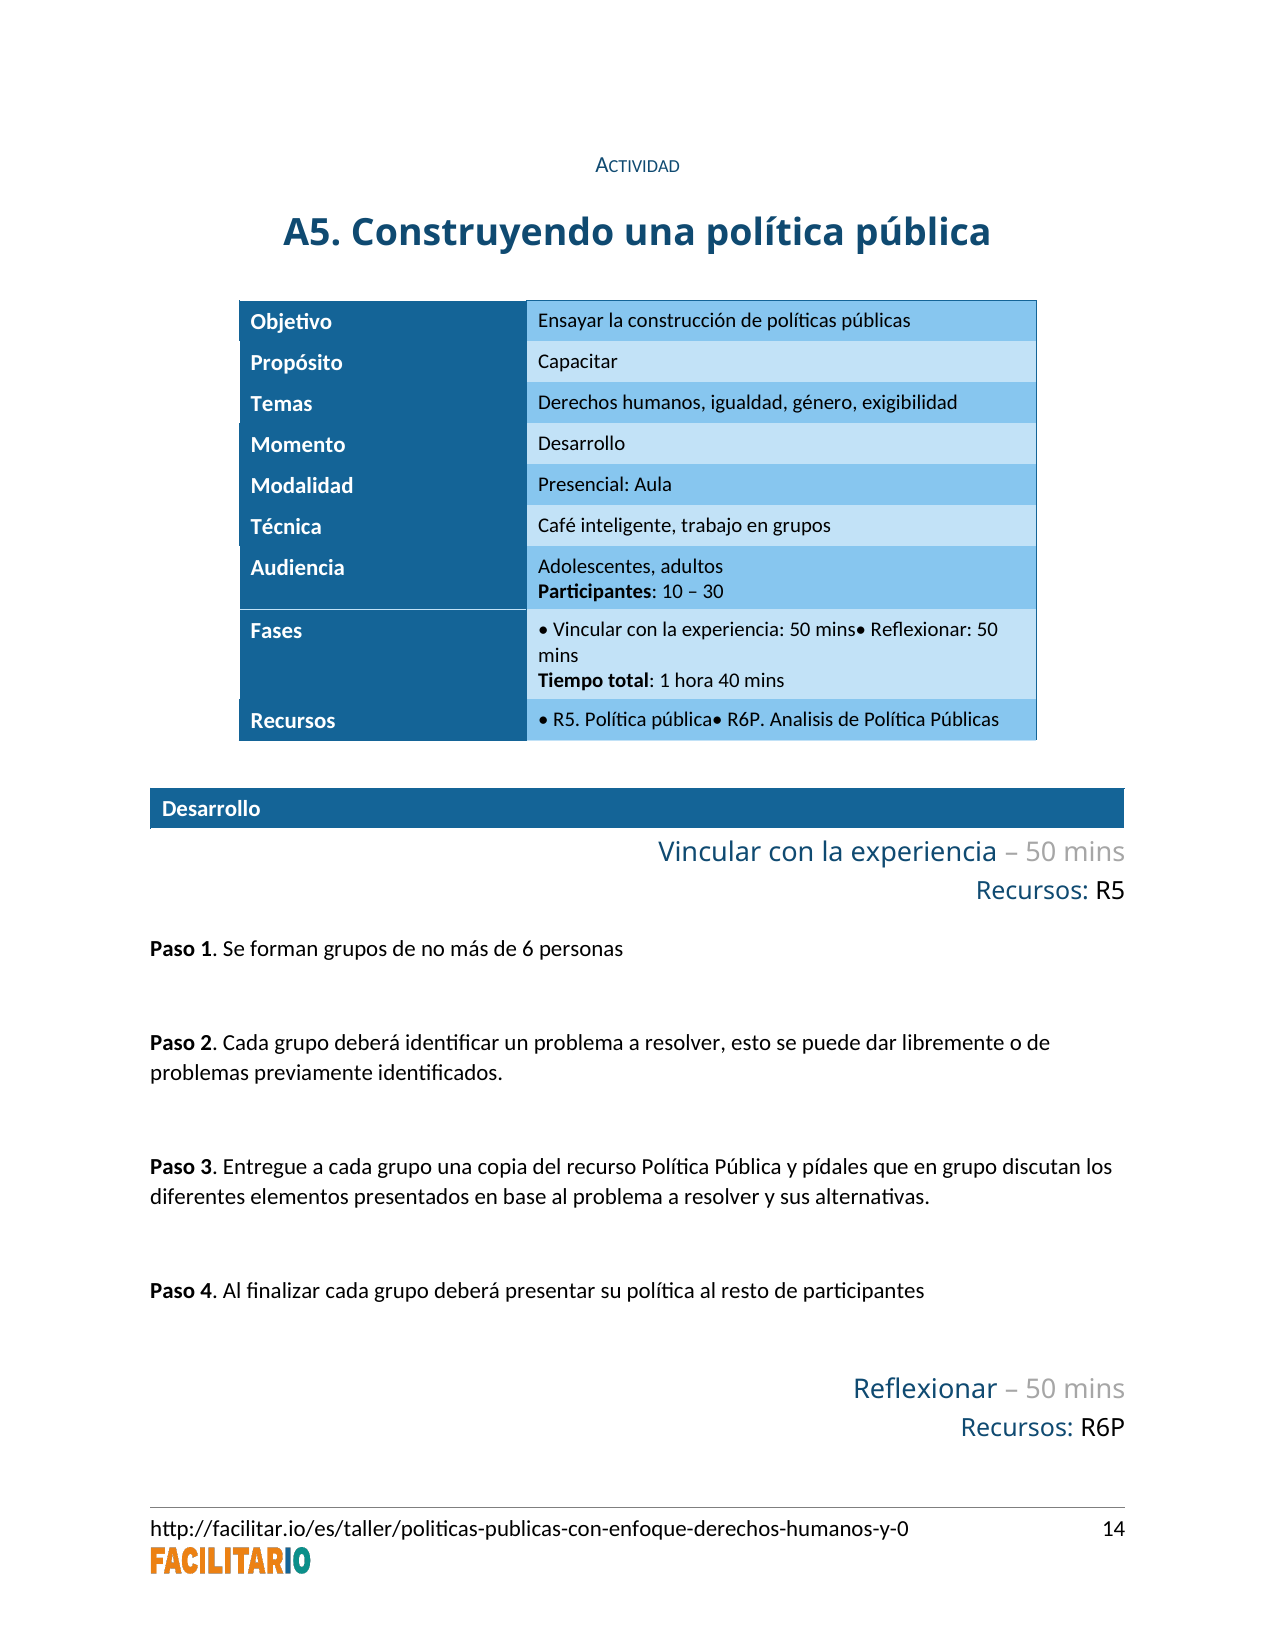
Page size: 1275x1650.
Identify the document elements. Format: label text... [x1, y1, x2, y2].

text Paso 1. Se forman grupos de no más de 6 personas [150, 934, 1125, 962]
table_cell Modalidad [240, 465, 526, 505]
table_cell Capacitar [527, 341, 1036, 382]
text Paso 2. Cada grupo deberá identificar un problema a resolver, esto se puede dar libremente o de problemas previamente identificados. [150, 1028, 1125, 1086]
table_header Desarrollo [151, 789, 1124, 828]
table_cell Temas [240, 383, 526, 423]
table_cell Derechos humanos, igualdad, género, exigibilidad [527, 382, 1036, 423]
table_cell Momento [240, 424, 526, 464]
subtitle A5. Construyendo una política pública [150, 205, 1125, 256]
table_cell Técnica [240, 506, 526, 546]
text Paso 4. Al finalizar cada grupo deberá presentar su política al resto de participantes [150, 1276, 1125, 1304]
text Recursos: R6P [150, 1409, 1125, 1443]
table_cell Desarrollo [527, 423, 1036, 464]
table_cell Adolescentes, adultos Participantes: 10 – 30 [527, 546, 1036, 609]
table_cell Propósito [240, 342, 526, 382]
text Paso 3. Entregue a cada grupo una copia del recurso Política Pública y pídales que en grupo discutan los diferentes elementos presentados en base al problema a resolver y sus alternativas. [150, 1152, 1125, 1210]
table_cell Recursos [240, 700, 526, 740]
table_cell Café inteligente, trabajo en grupos [527, 505, 1036, 546]
table_cell • R5. Política pública [527, 699, 1036, 740]
table_header Objetivo [240, 301, 526, 341]
table_cell Audiencia [240, 547, 526, 609]
table_cell • Vincular con la experiencia: 50 mins Tiempo total: 1 hora 40 mins [527, 610, 1036, 699]
text Recursos: R5 [150, 872, 1125, 907]
subtitle Reflexionar – 50 mins [150, 1370, 1125, 1407]
table_cell Presencial: Aula [527, 464, 1036, 505]
table_cell Fases [240, 611, 526, 699]
table_header Ensayar la construcción de políticas públicas [527, 301, 1036, 341]
subtitle Vincular con la experiencia – 50 mins [150, 833, 1125, 869]
picture [145, 1544, 315, 1576]
text Actividad [150, 150, 1125, 178]
